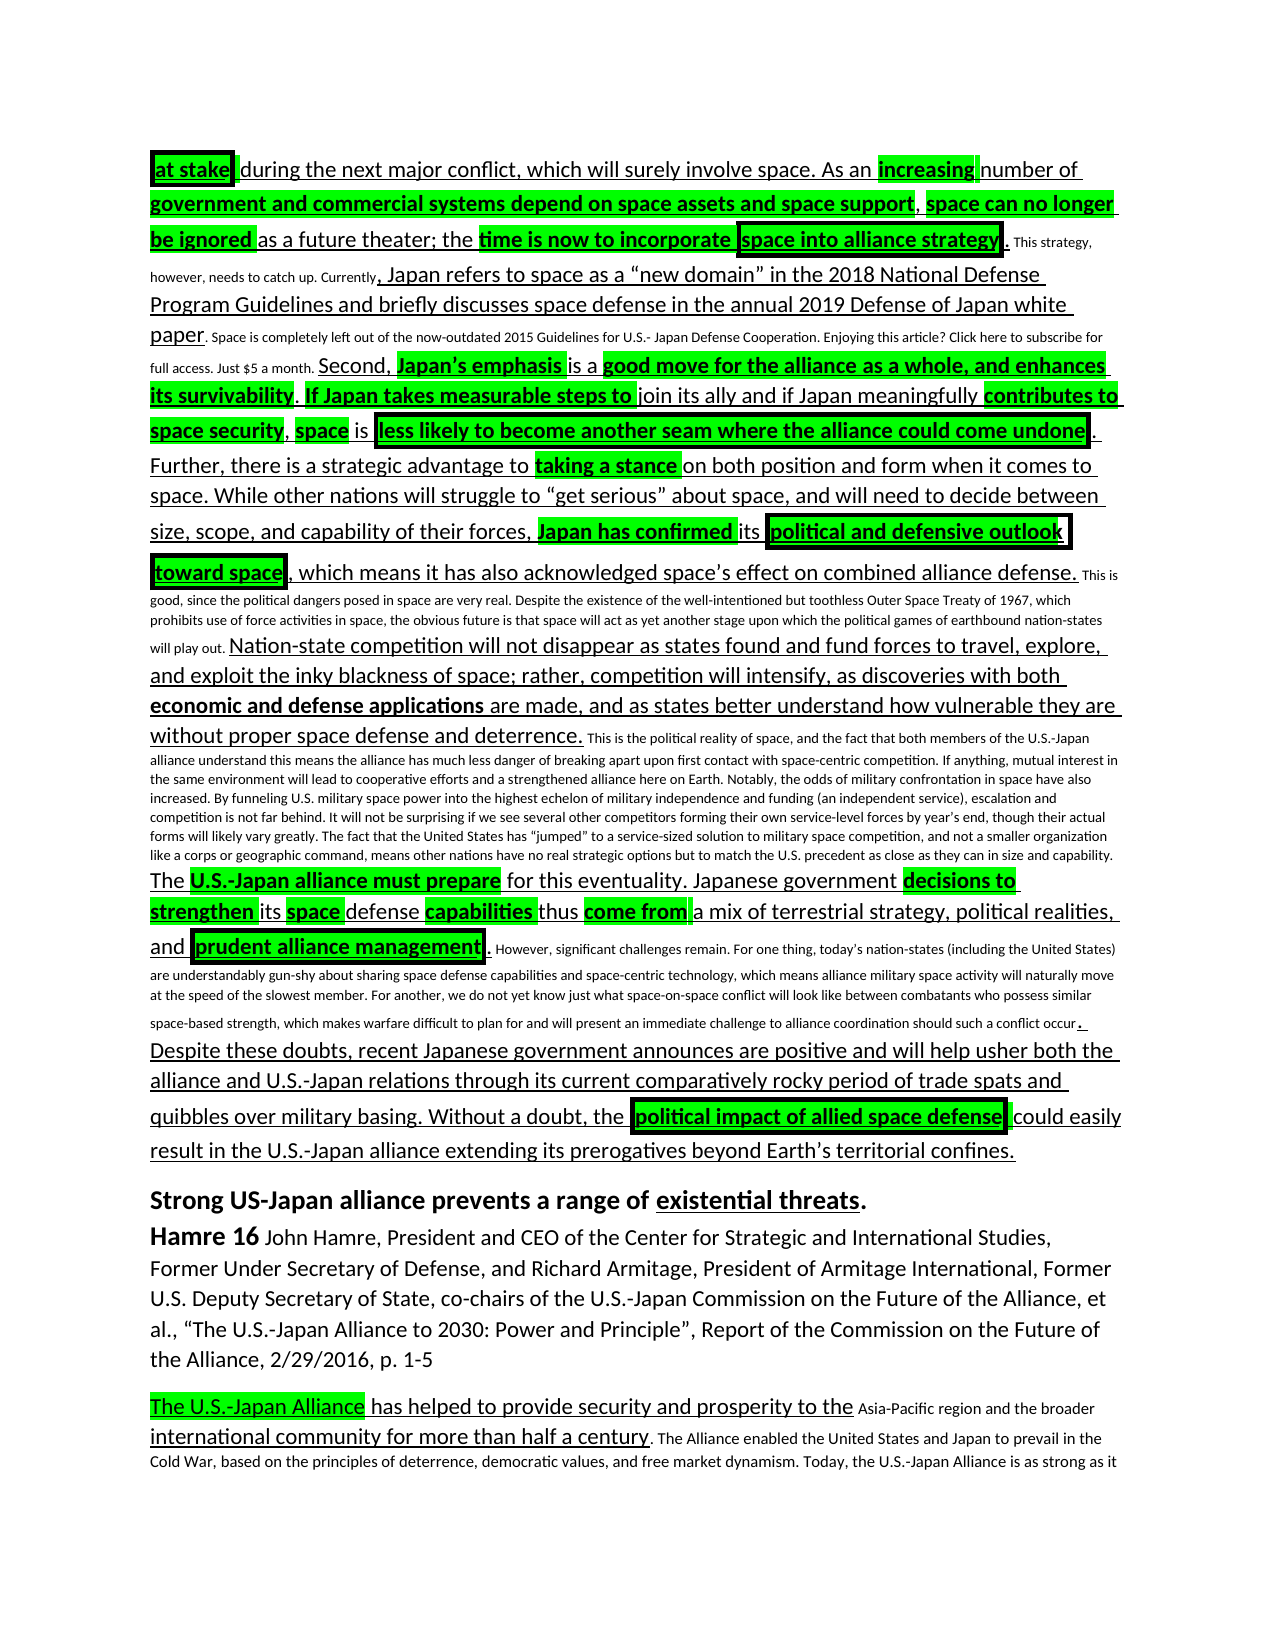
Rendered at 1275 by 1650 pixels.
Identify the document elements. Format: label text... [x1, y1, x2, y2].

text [150, 150, 1125, 1165]
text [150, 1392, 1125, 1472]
text Hamre 16 John Hamre, President and CEO of the Center for Strategic and International Studies, Former Under Secretary of Defense, and Richard Armitage, President of Armitage International, Former U.S. Deputy Secretary of State, co-chairs of the U.S.-Japan Commission on the Future of the Alliance, et al., “The U.S.-Japan Alliance to 2030: Power and Principle”, Report of the Commission on the Future of the Alliance, 2/29/2016, p. 1-5 [150, 1219, 1125, 1373]
subtitle Strong US-Japan alliance prevents a range of existential threats. [150, 1183, 1125, 1217]
